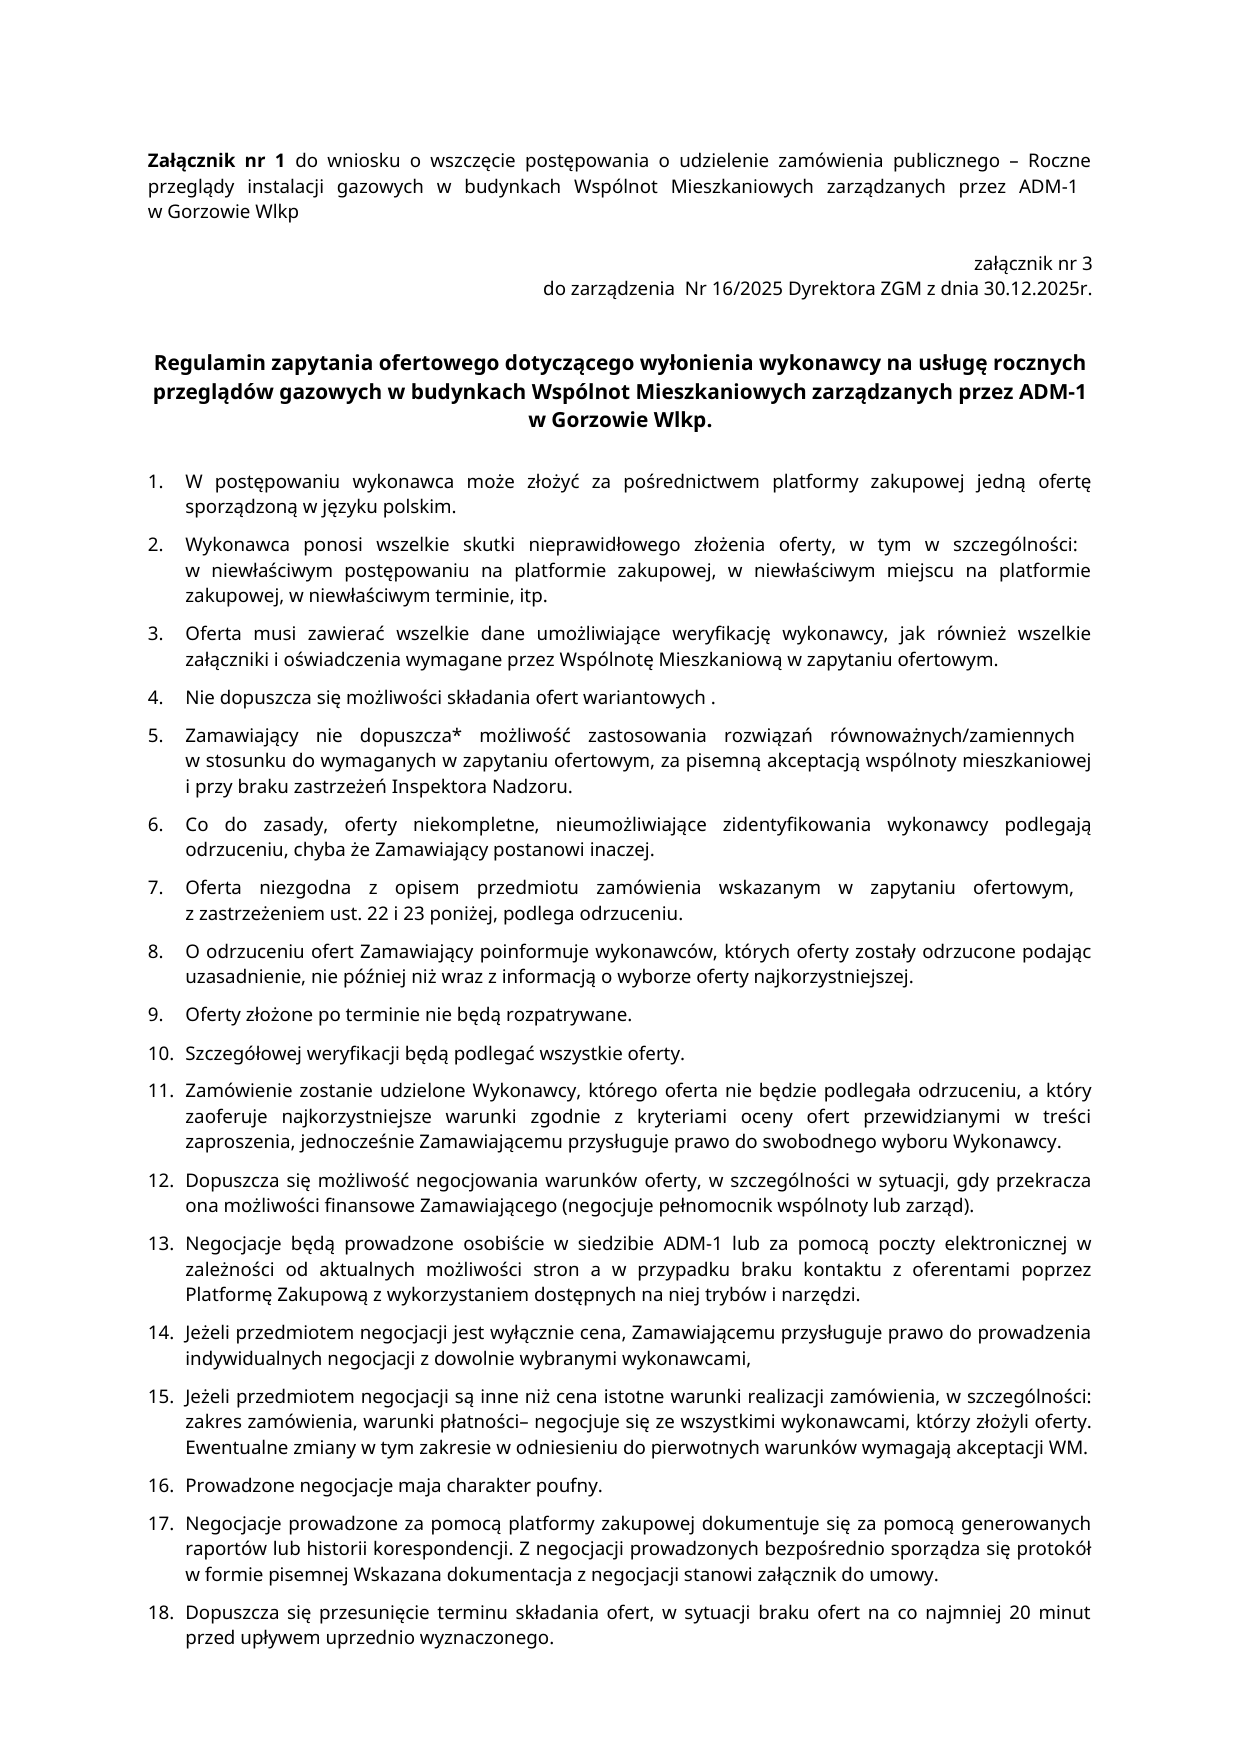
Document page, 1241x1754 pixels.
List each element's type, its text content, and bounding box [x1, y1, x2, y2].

list Negocjacje prowadzone za pomocą platformy zakupowej dokumentuje się za pomocą generowanych raportów lub historii korespondencji. Z negocjacji prowadzonych bezpośrednio sporządza się protokół w formie pisemnej Wskazana dokumentacja z negocjacji stanowi załącznik do umowy. [148, 1510, 1092, 1587]
list Co do zasady, oferty niekompletne, nieumożliwiające zidentyfikowania wykonawcy podlegają odrzuceniu, chyba że Zamawiający postanowi inaczej. [148, 811, 1092, 862]
list Jeżeli przedmiotem negocjacji są inne niż cena istotne warunki realizacji zamówienia, w szczególności: zakres zamówienia, warunki płatności– negocjuje się ze wszystkimi wykonawcami, którzy złożyli oferty. Ewentualne zmiany w tym zakresie w odniesieniu do pierwotnych warunków wymagają akceptacji WM. [148, 1383, 1092, 1459]
text Regulamin zapytania ofertowego dotyczącego wyłonienia wykonawcy na usługę rocznych przeglądów gazowych w budynkach Wspólnot Mieszkaniowych zarządzanych przez ADM-1 w Gorzowie Wlkp. [148, 348, 1092, 434]
list Nie dopuszcza się możliwości składania ofert wariantowych . [148, 684, 1092, 709]
list Negocjacje będą prowadzone osobiście w siedzibie ADM-1 lub za pomocą poczty elektronicznej w zależności od aktualnych możliwości stron a w przypadku braku kontaktu z oferentami poprzez Platformę Zakupową z wykorzystaniem dostępnych na niej trybów i narzędzi. [148, 1230, 1092, 1307]
list Oferta niezgodna z opisem przedmiotu zamówienia wskazanym w zapytaniu ofertowym, z zastrzeżeniem ust. 22 i 23 poniżej, podlega odrzuceniu. [148, 875, 1092, 926]
list Zamawiający nie dopuszcza* możliwość zastosowania rozwiązań równoważnych/zamiennych w stosunku do wymaganych w zapytaniu ofertowym, za pisemną akceptacją wspólnoty mieszkaniowej i przy braku zastrzeżeń Inspektora Nadzoru. [148, 722, 1092, 799]
list Dopuszcza się przesunięcie terminu składania ofert, w sytuacji braku ofert na co najmniej 20 minut przed upływem uprzednio wyznaczonego. [148, 1599, 1092, 1650]
list Wykonawca ponosi wszelkie skutki nieprawidłowego złożenia oferty, w tym w szczególności: w niewłaściwym postępowaniu na platformie zakupowej, w niewłaściwym miejscu na platformie zakupowej, w niewłaściwym terminie, itp. [148, 531, 1092, 608]
list Oferty złożone po terminie nie będą rozpatrywane. [148, 1002, 1092, 1027]
list Jeżeli przedmiotem negocjacji jest wyłącznie cena, Zamawiającemu przysługuje prawo do prowadzenia indywidualnych negocjacji z dowolnie wybranymi wykonawcami, [148, 1319, 1092, 1371]
text załącznik nr 3 [148, 250, 1092, 275]
text Załącznik nr 1 do wniosku o wszczęcie postępowania o udzielenie zamówienia publicznego – Roczne przeglądy instalacji gazowych w budynkach Wspólnot Mieszkaniowych zarządzanych przez ADM-1 w Gorzowie Wlkp [148, 148, 1092, 224]
list Prowadzone negocjacje maja charakter poufny. [148, 1472, 1092, 1498]
list Zamówienie zostanie udzielone Wykonawcy, którego oferta nie będzie podlegała odrzuceniu, a który zaoferuje najkorzystniejsze warunki zgodnie z kryteriami oceny ofert przewidzianymi w treści zaproszenia, jednocześnie Zamawiającemu przysługuje prawo do swobodnego wyboru Wykonawcy. [148, 1078, 1092, 1154]
text do zarządzenia Nr 16/2025 Dyrektora ZGM z dnia 30.12.2025r. [148, 275, 1092, 301]
list Oferta musi zawierać wszelkie dane umożliwiające weryfikację wykonawcy, jak również wszelkie załączniki i oświadczenia wymagane przez Wspólnotę Mieszkaniową w zapytaniu ofertowym. [148, 621, 1092, 672]
list O odrzuceniu ofert Zamawiający poinformuje wykonawców, których oferty zostały odrzucone podając uzasadnienie, nie później niż wraz z informacją o wyborze oferty najkorzystniejszej. [148, 938, 1092, 989]
list W postępowaniu wykonawca może złożyć za pośrednictwem platformy zakupowej jedną ofertę sporządzoną w języku polskim. [148, 468, 1092, 519]
list Szczegółowej weryfikacji będą podlegać wszystkie oferty. [148, 1040, 1092, 1065]
list Dopuszcza się możliwość negocjowania warunków oferty, w szczególności w sytuacji, gdy przekracza ona możliwości finansowe Zamawiającego (negocjuje pełnomocnik wspólnoty lub zarząd). [148, 1167, 1092, 1218]
